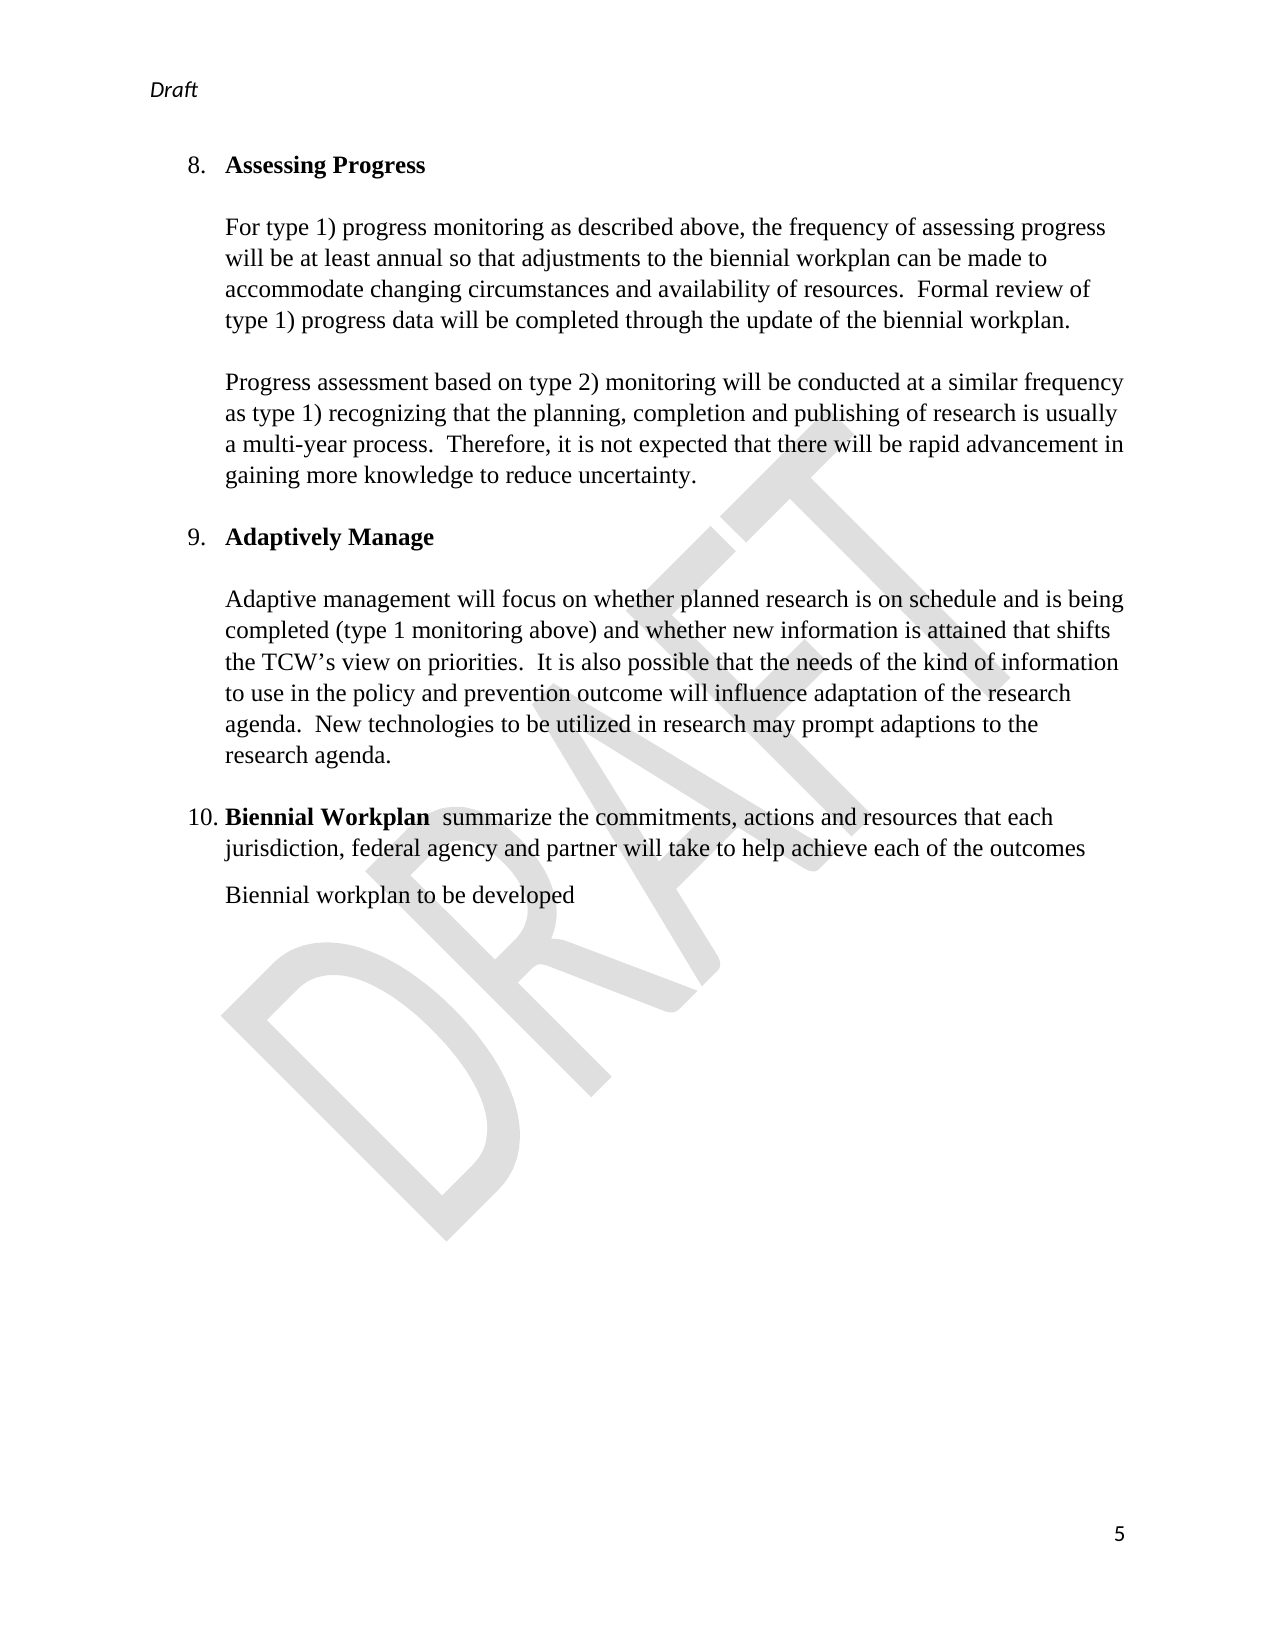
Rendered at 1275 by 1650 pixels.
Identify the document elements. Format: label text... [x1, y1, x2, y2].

list Progress assessment based on type 2) monitoring will be conducted at a similar frequency as type 1) recognizing that the planning, completion and publishing of research is usually a multi-year process. Therefore, it is not expected that there will be rapid advancement in gaining more knowledge to reduce uncertainty. [225, 367, 1125, 489]
text Biennial workplan to be developed [150, 881, 1125, 939]
list Biennial Workplan summarize the commitments, actions and resources that each jurisdiction, federal agency and partner will take to help achieve each of the outcomes [187, 802, 1125, 862]
list Adaptively Manage Adaptive management will focus on whether planned research is on schedule and is being completed (type 1 monitoring above) and whether new information is attained that shifts the TCW’s view on priorities. It is also possible that the needs of the kind of information to use in the policy and prevention outcome will influence adaptation of the research agenda. New technologies to be utilized in research may prompt adaptions to the research agenda. [187, 522, 1125, 768]
list For type 1) progress monitoring as described above, the frequency of assessing progress will be at least annual so that adjustments to the biennial workplan can be made to accommodate changing circumstances and availability of resources. Formal review of type 1) progress data will be completed through the update of the biennial workplan. [225, 212, 1125, 334]
list Assessing Progress [187, 150, 1125, 179]
